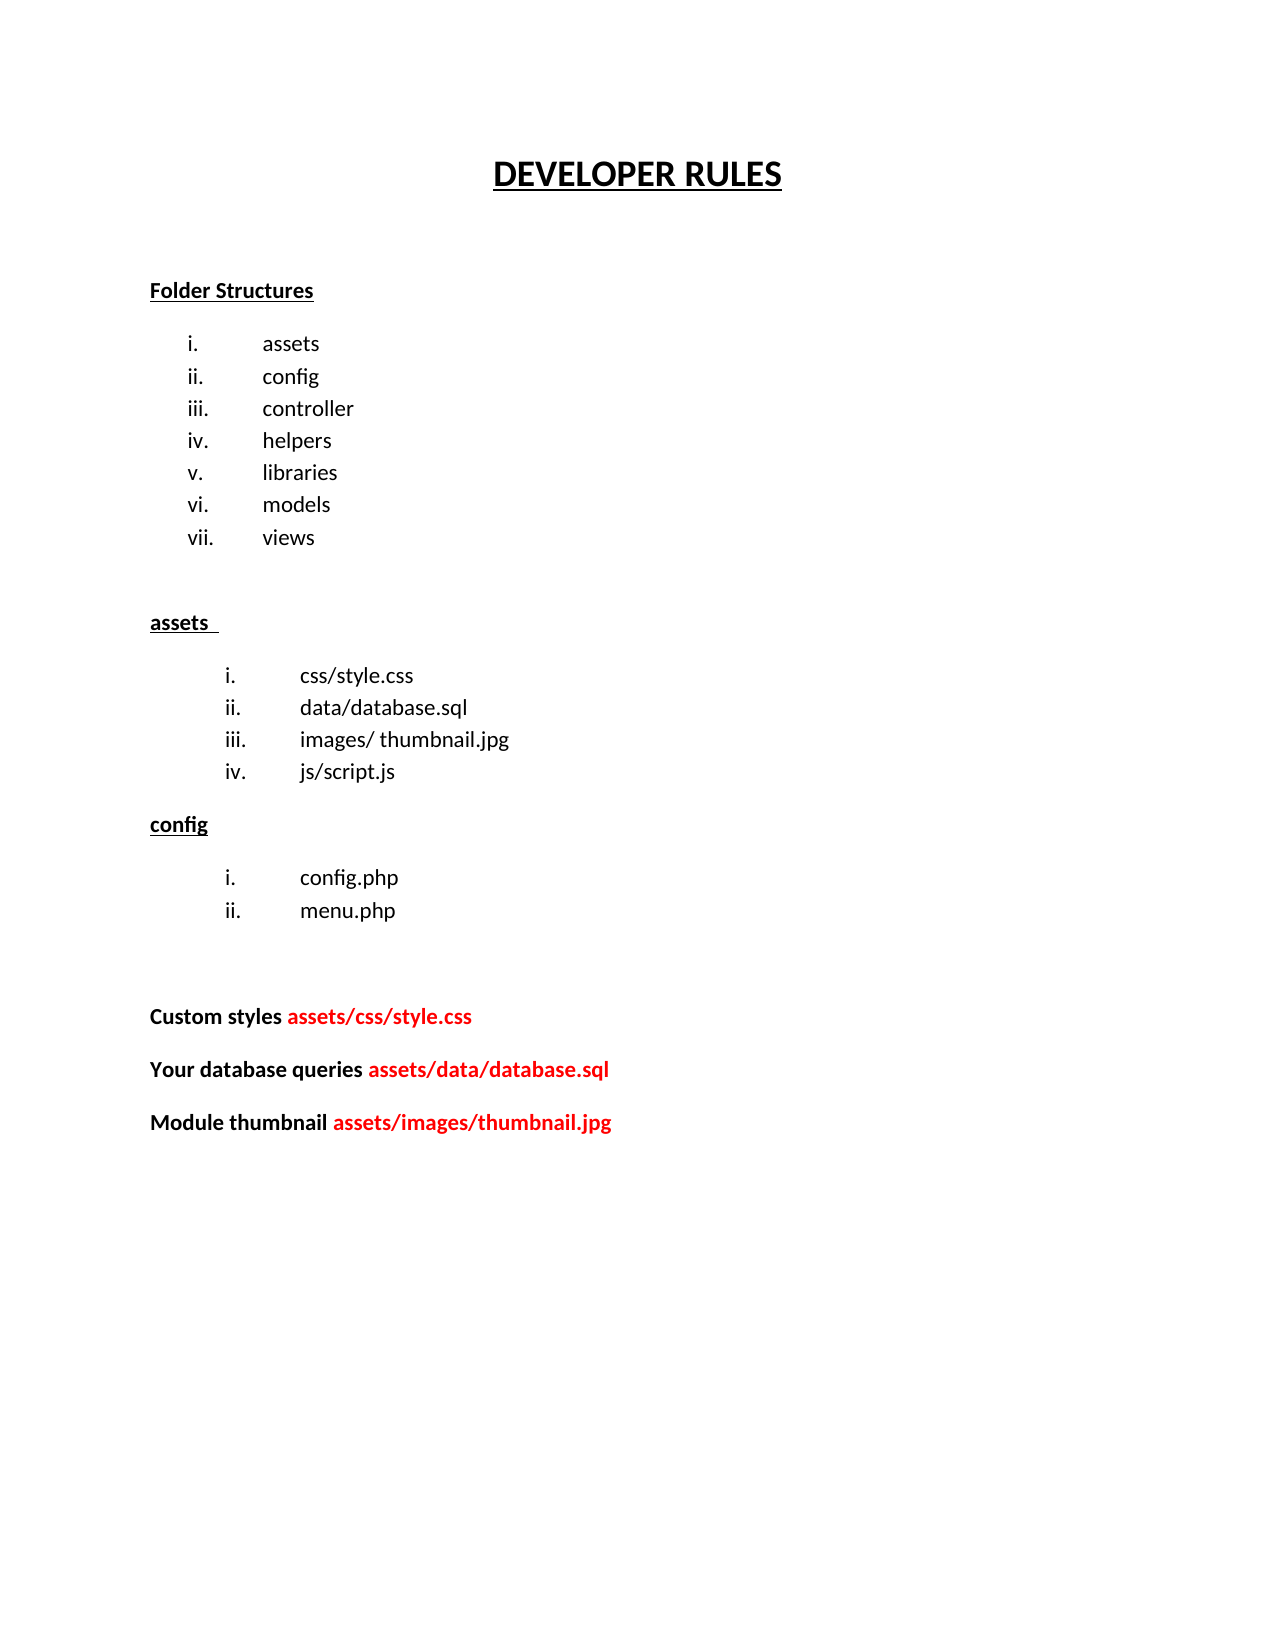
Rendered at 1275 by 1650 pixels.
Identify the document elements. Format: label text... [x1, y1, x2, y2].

text Your database queries assets/data/database.sql [150, 1055, 1125, 1083]
text Module thumbnail assets/images/thumbnail.jpg [150, 1108, 1125, 1136]
list menu.php [225, 896, 1125, 924]
list config [187, 362, 1125, 390]
text Custom styles assets/css/style.css [150, 1002, 1125, 1030]
list libraries [187, 458, 1125, 486]
list images/ thumbnail.jpg [225, 725, 1125, 753]
list helpers [187, 426, 1125, 454]
list views [187, 523, 1125, 551]
list controller [187, 394, 1125, 422]
text Folder Structures [150, 277, 1125, 304]
text config [150, 811, 1125, 838]
list css/style.css [225, 661, 1125, 689]
list js/script.js [225, 757, 1125, 786]
list models [187, 491, 1125, 518]
list assets [187, 329, 1125, 358]
list data/database.sql [225, 693, 1125, 721]
text assets [150, 608, 1125, 636]
text DEVELOPER RULES [150, 150, 1125, 196]
list config.php [225, 863, 1125, 892]
